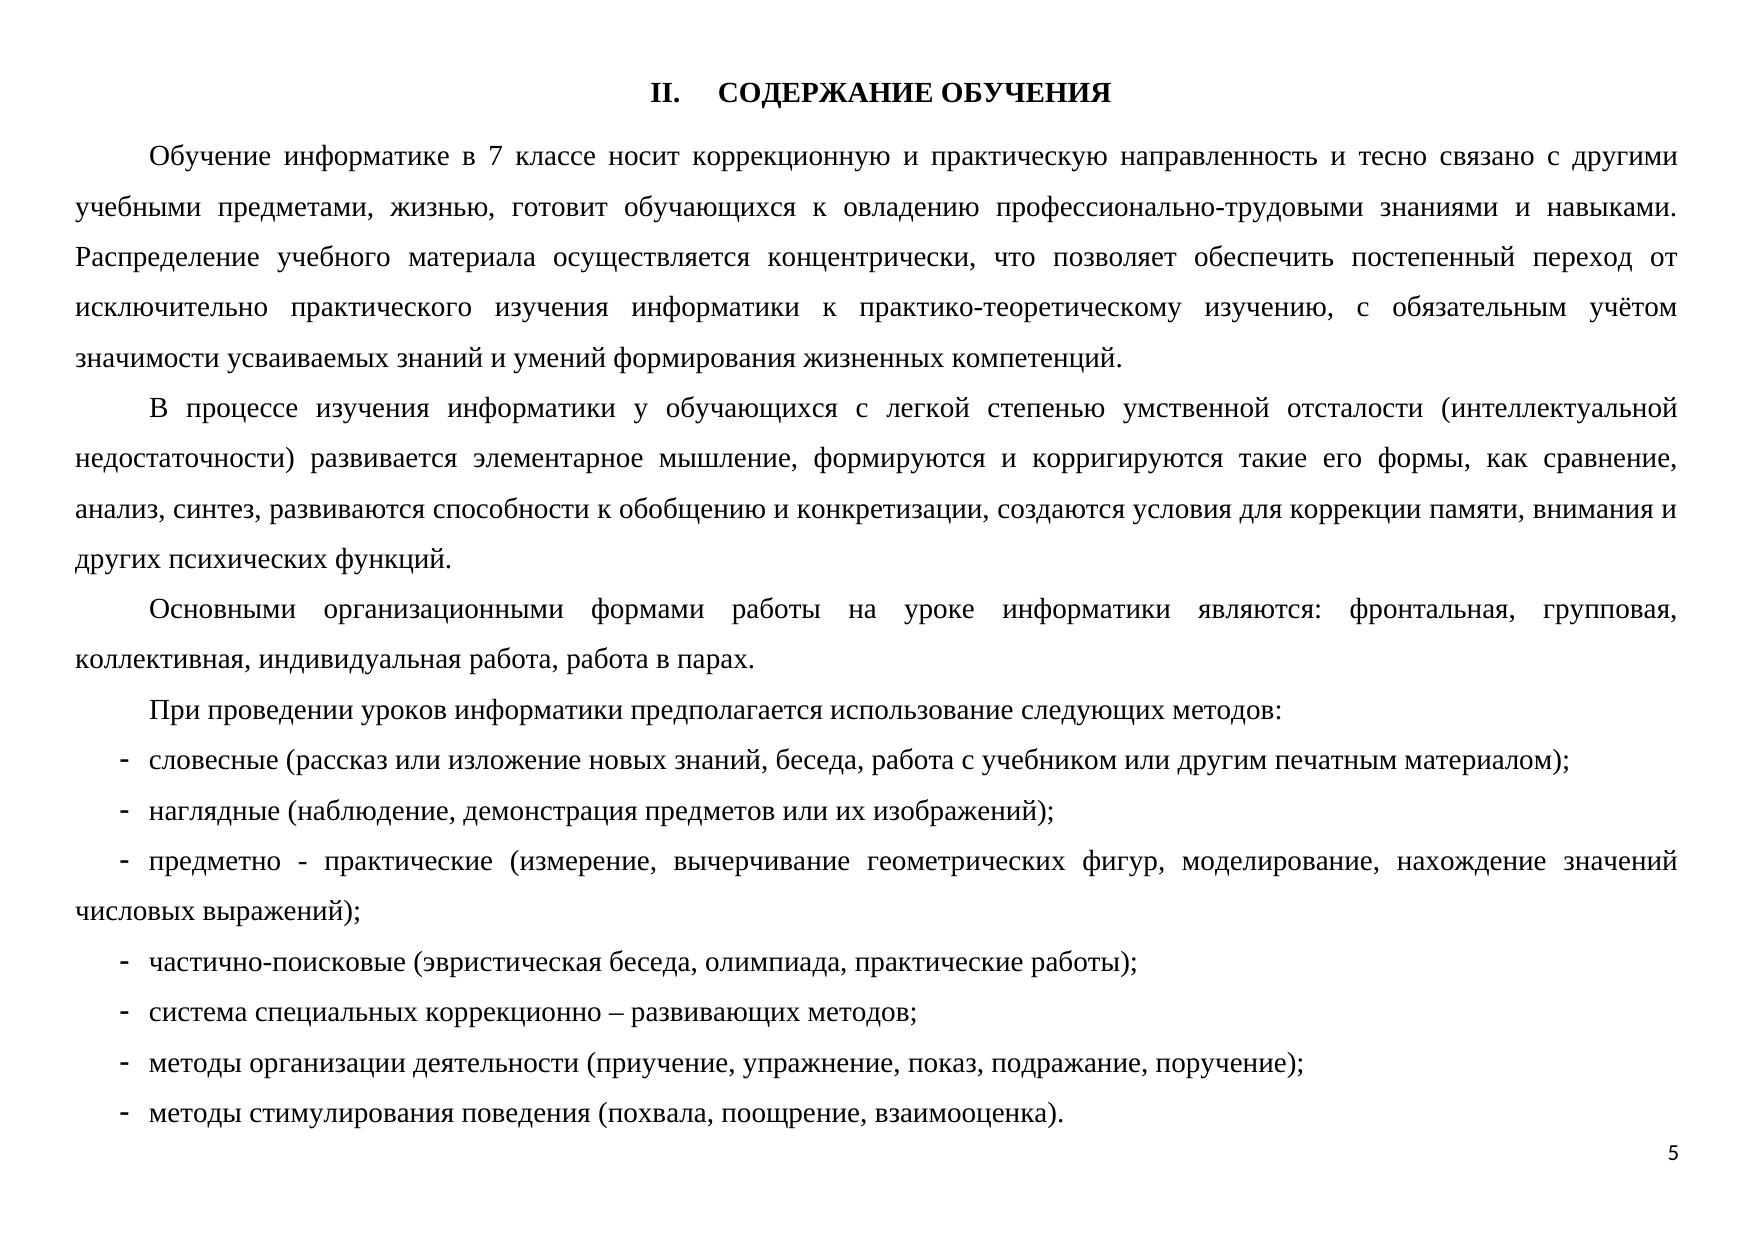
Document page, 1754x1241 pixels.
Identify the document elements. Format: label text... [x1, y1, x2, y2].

list методы организации деятельности (приучение, упражнение, показ, подражание, поручение); [75, 1045, 1679, 1078]
list частично-поисковые (эвристическая беседа, олимпиада, практические работы); [75, 944, 1679, 977]
text Обучение информатике в 7 классе носит коррекционную и практическую направленность и тесно связано с другими учебными предметами, жизнью, готовит обучающихся к овладению профессионально-трудовыми знаниями и навыками. Распределение учебного материала осуществляется концентрически, что позволяет обеспечить постепенный переход от исключительно практического изучения информатики к практико-теоретическому изучению, с обязательным учётом значимости усваиваемых знаний и умений формирования жизненных компетенций. [75, 138, 1679, 373]
list методы стимулирования поведения (похвала, поощрение, взаимооценка). [75, 1095, 1679, 1129]
list наглядные (наблюдение, демонстрация предметов или их изображений); [75, 793, 1679, 826]
list предметно - практические (измерение, вычерчивание геометрических фигур, моделирование, нахождение значений числовых выражений); [75, 843, 1679, 927]
text Основными организационными формами работы на уроке информатики являются: фронтальная, групповая, коллективная, индивидуальная работа, работа в парах. [75, 591, 1679, 675]
list словесные (рассказ или изложение новых знаний, беседа, работа с учебником или другим печатным материалом); [75, 742, 1679, 776]
subtitle СОДЕРЖАНИЕ ОБУЧЕНИЯ [112, 75, 1679, 108]
text При проведении уроков информатики предполагается использование следующих методов: [75, 692, 1679, 726]
text В процессе изучения информатики у обучающихся с легкой степенью умственной отсталости (интеллектуальной недостаточности) развивается элементарное мышление, формируются и корригируются такие его формы, как сравнение, анализ, синтез, развиваются способности к обобщению и конкретизации, создаются условия для коррекции памяти, внимания и других психических функций. [75, 390, 1679, 574]
list система специальных коррекционно – развивающих методов; [75, 994, 1679, 1028]
